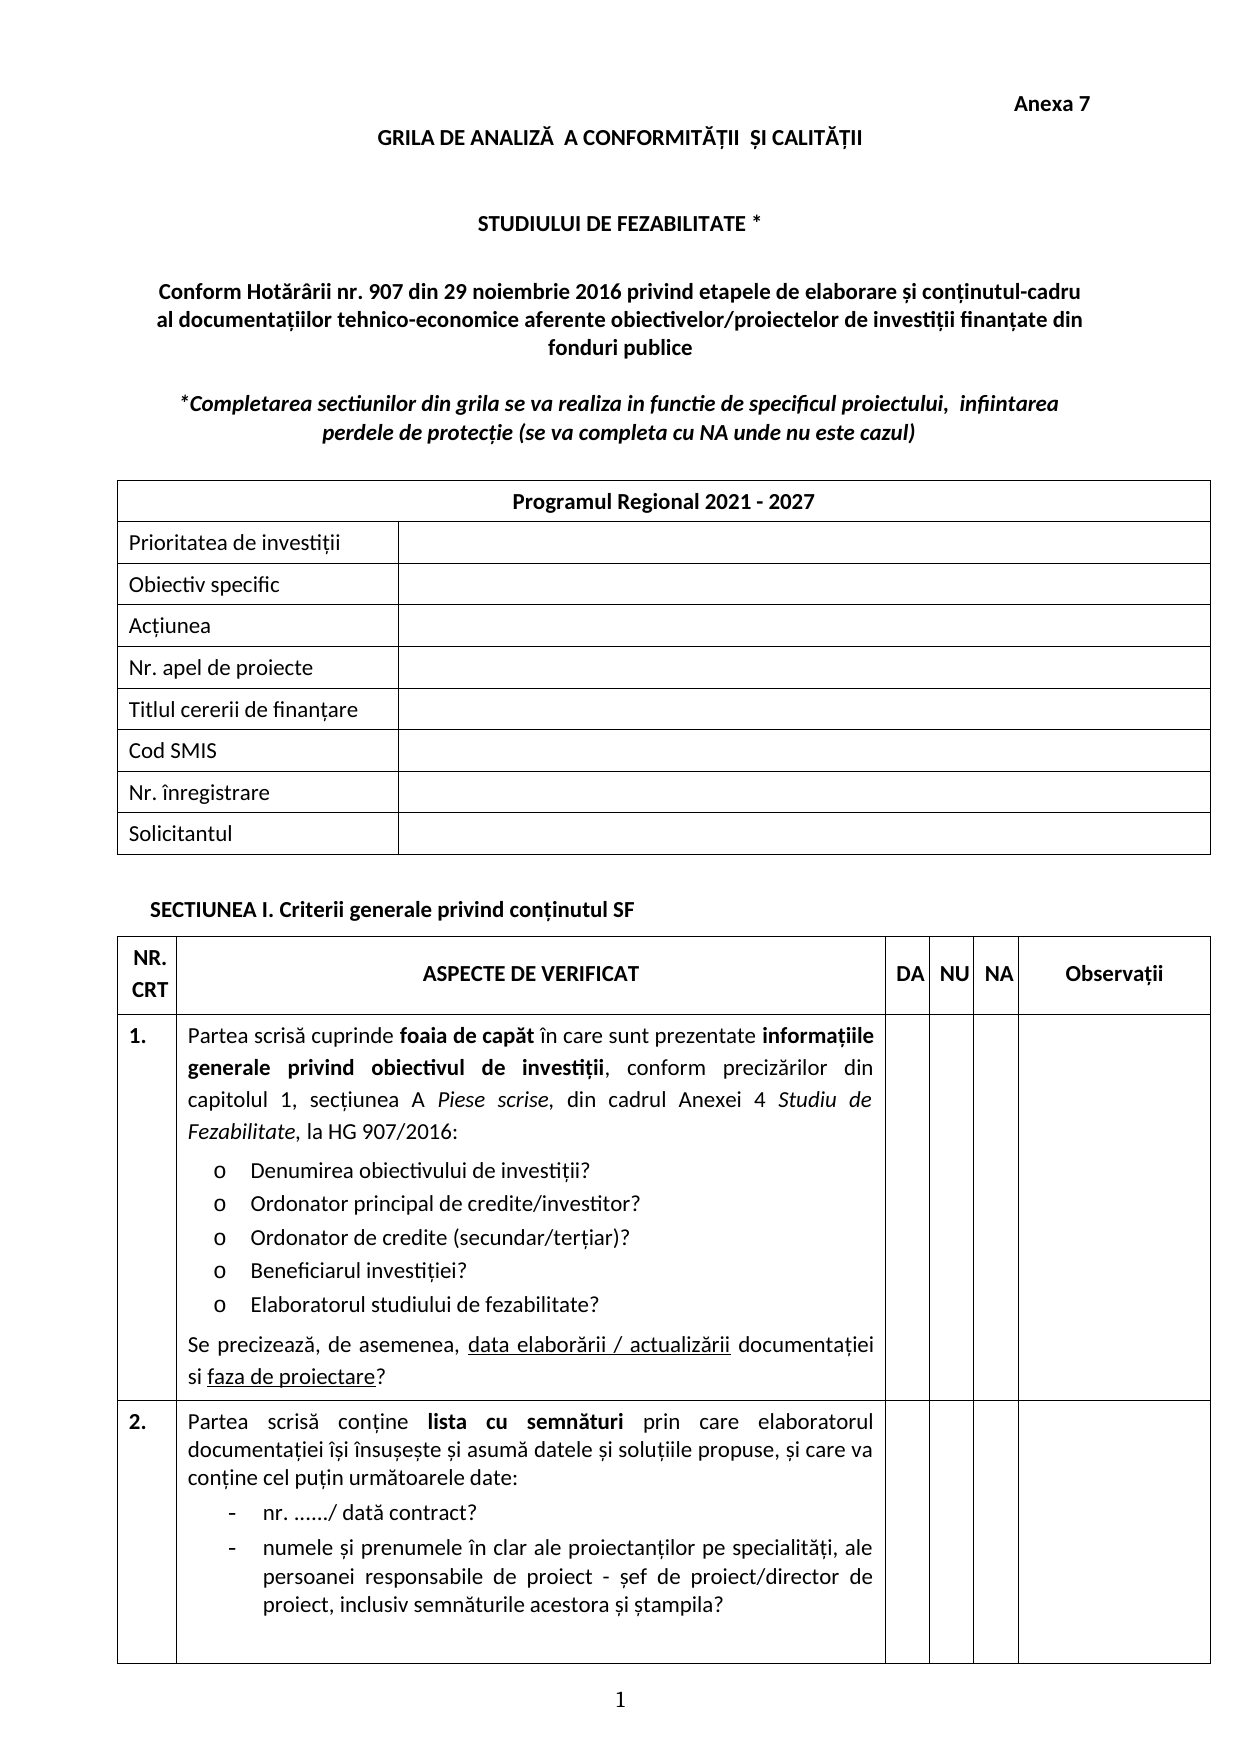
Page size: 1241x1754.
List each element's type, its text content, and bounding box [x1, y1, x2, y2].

table_cell Nr. apel de proiecte [118, 647, 398, 687]
text Anexa 7 [150, 89, 1090, 117]
table_cell Titlul cererii de finanţare [118, 689, 398, 729]
table_cell [886, 1401, 929, 1663]
table_cell [399, 522, 1210, 563]
table_cell [1019, 1401, 1210, 1663]
table_cell [974, 1401, 1018, 1663]
table_cell Partea scrisă cuprinde foaia de capăt în care sunt prezentate informațiile generale privind obiectivul de investiții, conform precizărilor din capitolul 1, secțiunea A Piese scrise, din cadrul Anexei 4 Studiu de Fezabilitate, la HG 907/2016: Denumirea obiectivului de investiții? Ordonator principal de credite/investitor? Ordonator de credite (secundar/terțiar)? Beneficiarul investiției? Elaboratorul studiului de fezabilitate? Se precizează, de asemenea, data elaborării / actualizării documentației si faza de proiectare? [177, 1015, 885, 1400]
table_header Observații [1019, 937, 1210, 1013]
table_header Programul Regional 2021 - 2027 [118, 481, 1210, 521]
table_cell [399, 647, 1210, 687]
table_cell Cod SMIS [118, 730, 398, 771]
table_header NA [974, 937, 1018, 1013]
table_cell [399, 689, 1210, 729]
text SECTIUNEA I. Criterii generale privind conținutul SF [150, 895, 1090, 923]
table_cell [118, 1015, 176, 1400]
table_header NU [930, 937, 973, 1013]
table_cell [399, 605, 1210, 646]
table_header NR. CRT [118, 937, 176, 1013]
table_cell Obiectiv specific [118, 564, 398, 604]
table_cell [974, 1015, 1018, 1400]
table_cell [399, 564, 1210, 604]
text GRILA DE ANALIZĂ A CONFORMITĂŢII ŞI CALITĂŢII [150, 123, 1090, 151]
table_cell [1019, 1015, 1210, 1400]
table_cell Solicitantul [118, 813, 398, 854]
table_cell Nr. înregistrare [118, 772, 398, 812]
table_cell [177, 1401, 885, 1663]
table_header ASPECTE DE VERIFICAT [177, 937, 885, 1013]
table_cell Prioritatea de investiţii [118, 522, 398, 563]
table_cell [930, 1401, 973, 1663]
table_cell [399, 813, 1210, 854]
table_cell [930, 1015, 973, 1400]
text STUDIULUI DE FEZABILITATE * [150, 209, 1090, 237]
text *Completarea sectiunilor din grila se va realiza in functie de specificul proiectului, infiintarea perdele de protecție (se va completa cu NA unde nu este cazul) [150, 389, 1090, 446]
table_cell [118, 1401, 176, 1663]
table_cell [886, 1015, 929, 1400]
table_header DA [886, 937, 929, 1013]
table_cell [399, 772, 1210, 812]
table_cell [399, 730, 1210, 771]
text Conform Hotărârii nr. 907 din 29 noiembrie 2016 privind etapele de elaborare şi conţinutul-cadru al documentaţiilor tehnico-economice aferente obiectivelor/proiectelor de investiţii finanţate din fonduri publice [150, 277, 1090, 362]
table_cell Acțiunea [118, 605, 398, 646]
